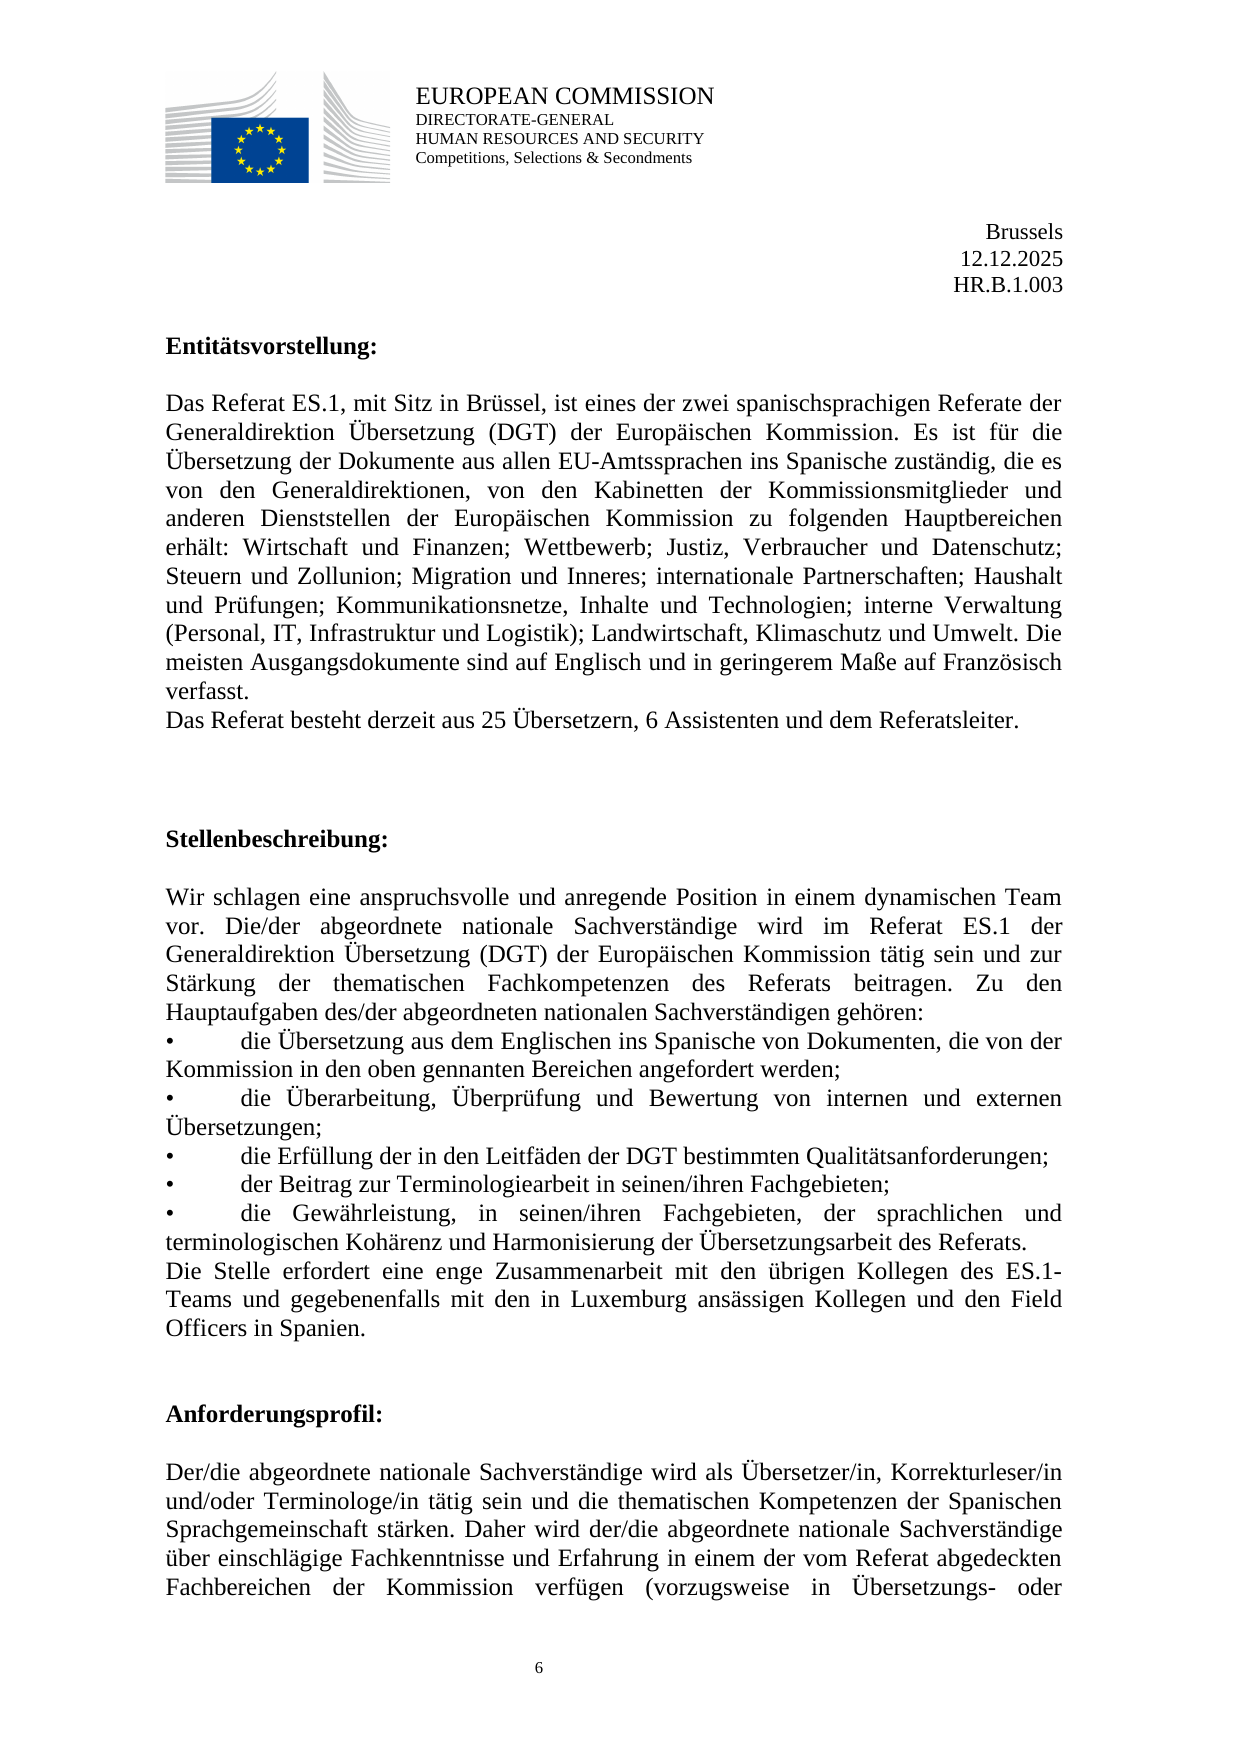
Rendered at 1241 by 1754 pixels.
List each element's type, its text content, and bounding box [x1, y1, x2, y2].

text • die Überarbeitung, Überprüfung und Bewertung von internen und externen Übersetzungen; [165, 1083, 1063, 1141]
text • die Gewährleistung, in seinen/ihren Fachgebieten, der sprachlichen und terminologischen Kohärenz und Harmonisierung der Übersetzungsarbeit des Referats. [165, 1198, 1063, 1256]
text Stellenbeschreibung: [165, 824, 1063, 853]
text Das Referat ES.1, mit Sitz in Brüssel, ist eines der zwei spanischsprachigen Referate der Generaldirektion Übersetzung (DGT) der Europäischen Kommission. Es ist für die Übersetzung der Dokumente aus allen EU-Amtssprachen ins Spanische zuständig, die es von den Generaldirektionen, von den Kabinetten der Kommissionsmitglieder und anderen Dienststellen der Europäischen Kommission zu folgenden Hauptbereichen erhält: Wirtschaft und Finanzen; Wettbewerb; Justiz, Verbraucher und Datenschutz; Steuern und Zollunion; Migration und Inneres; internationale Partnerschaften; Haushalt und Prüfungen; Kommunikationsnetze, Inhalte und Technologien; interne Verwaltung (Personal, IT, Infrastruktur und Logistik); Landwirtschaft, Klimaschutz und Umwelt. Die meisten Ausgangsdokumente sind auf Englisch und in geringerem Maße auf Französisch verfasst. [165, 388, 1063, 705]
text • die Übersetzung aus dem Englischen ins Spanische von Dokumenten, die von der Kommission in den oben gennanten Bereichen angefordert werden; [165, 1026, 1063, 1083]
text • der Beitrag zur Terminologiearbeit in seinen/ihren Fachgebieten; [165, 1169, 1063, 1198]
text Entitätsvorstellung: [165, 331, 1063, 360]
text Wir schlagen eine anspruchsvolle und anregende Position in einem dynamischen Team vor. Die/der abgeordnete nationale Sachverständige wird im Referat ES.1 der Generaldirektion Übersetzung (DGT) der Europäischen Kommission tätig sein und zur Stärkung der thematischen Fachkompetenzen des Referats beitragen. Zu den Hauptaufgaben des/der abgeordneten nationalen Sachverständigen gehören: [165, 882, 1063, 1026]
text Die Stelle erfordert eine enge Zusammenarbeit mit den übrigen Kollegen des ES.1-Teams und gegebenenfalls mit den in Luxemburg ansässigen Kollegen und den Field Officers in Spanien. [165, 1256, 1063, 1342]
text HR.B.1.003 [165, 271, 1063, 297]
text • die Erfüllung der in den Leitfäden der DGT bestimmten Qualitätsanforderungen; [165, 1141, 1063, 1169]
text Brussels [165, 134, 1063, 245]
text Das Referat besteht derzeit aus 25 Übersetzern, 6 Assistenten und dem Referatsleiter. [165, 705, 1063, 733]
text Anforderungsprofil: [165, 1399, 1063, 1428]
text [165, 1457, 1063, 1601]
text 12.12.2025 [165, 245, 1063, 271]
picture [165, 71, 391, 183]
